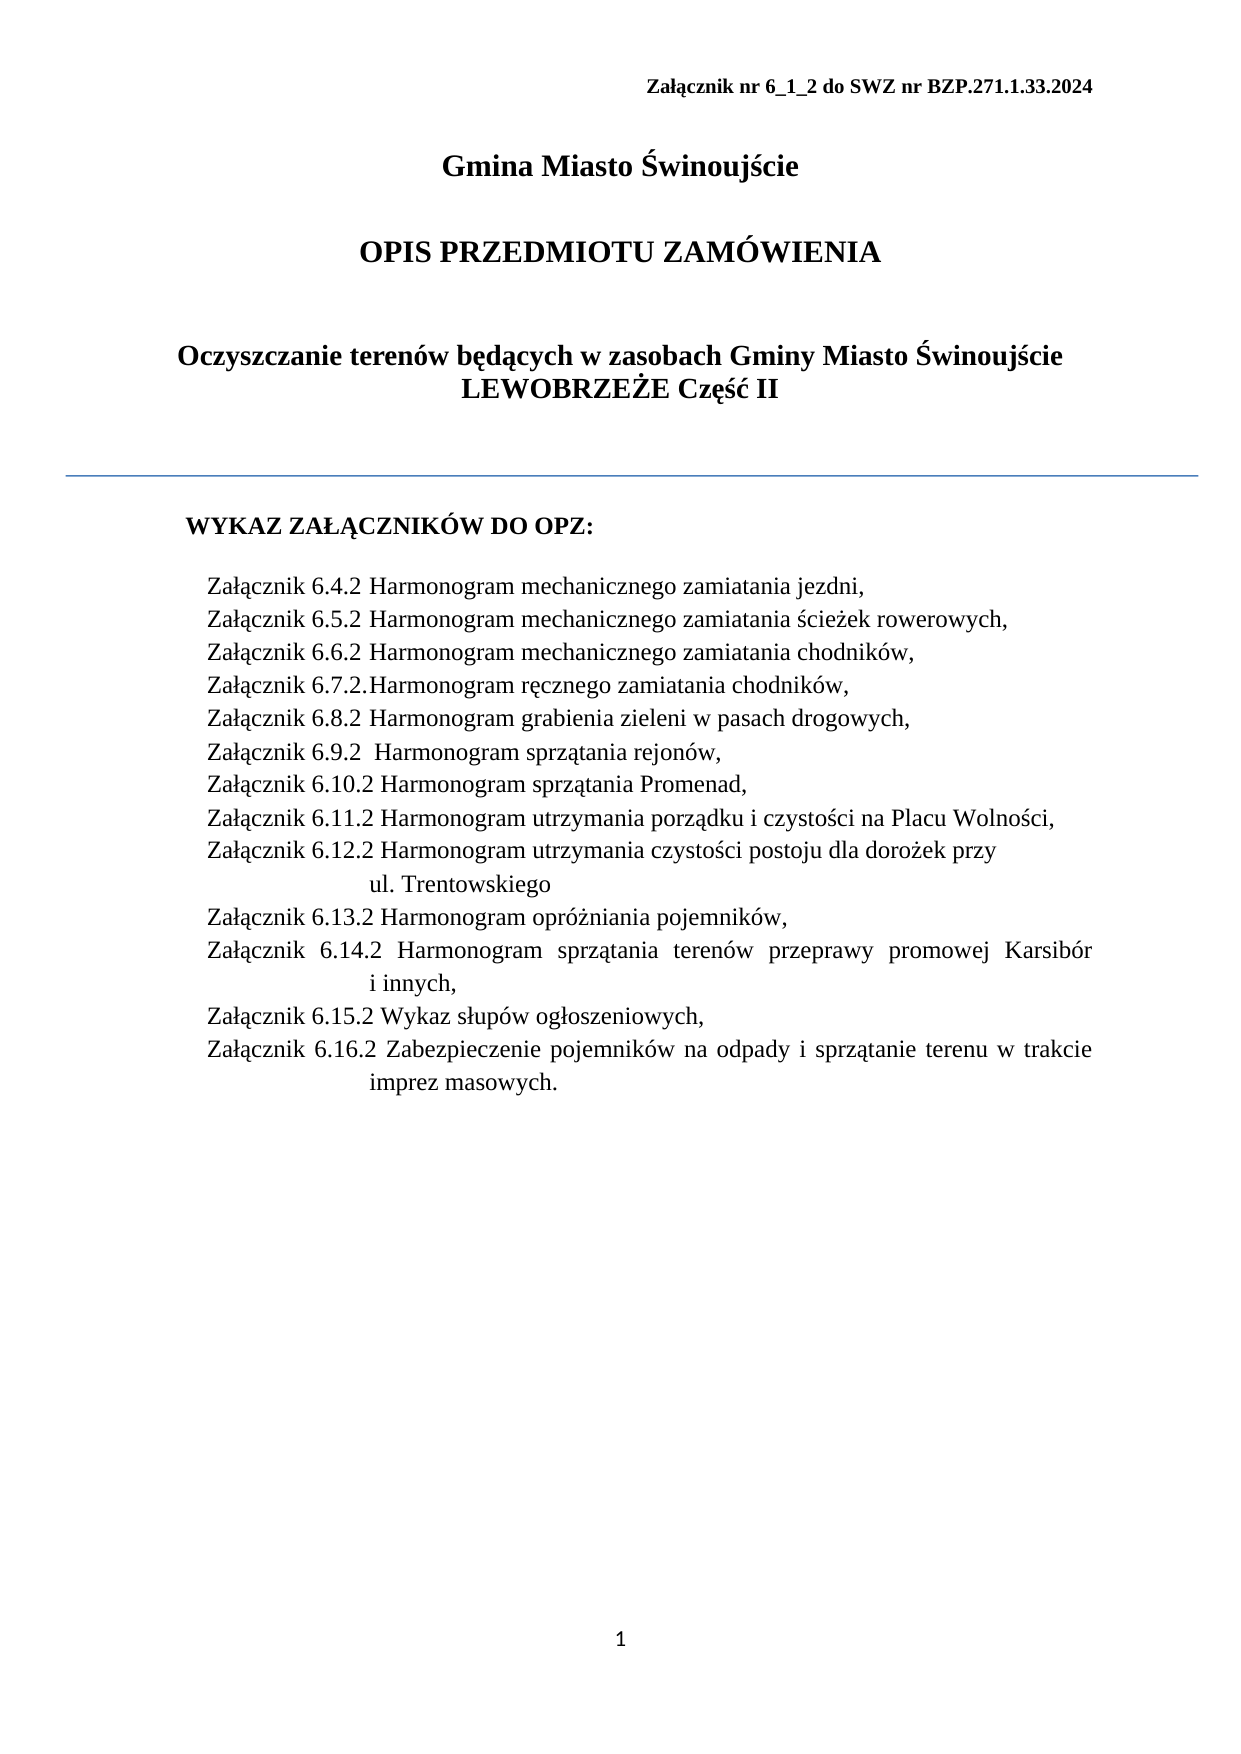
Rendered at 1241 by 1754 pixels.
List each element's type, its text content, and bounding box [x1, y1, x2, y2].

text Załącznik 6.12.2 Harmonogram utrzymania czystości postoju dla dorożek przy ul. Trentowskiego [207, 836, 1093, 897]
text Załącznik 6.9.2 Harmonogram sprzątania rejonów, [148, 737, 1093, 765]
text Załącznik 6.6.2 Harmonogram mechanicznego zamiatania chodników, [148, 637, 1093, 666]
text Załącznik 6.14.2 Harmonogram sprzątania terenów przeprawy promowej Karsibór i innych, [207, 935, 1093, 996]
text Załącznik 6.10.2 Harmonogram sprzątania Promenad, [148, 769, 1093, 798]
text Oczyszczanie terenów będących w zasobach Gminy Miasto Świnoujście [148, 338, 1093, 371]
text WYKAZ ZAŁĄCZNIKÓW DO OPZ: [185, 511, 1093, 540]
text Załącznik 6.11.2 Harmonogram utrzymania porządku i czystości na Placu Wolności, [148, 803, 1093, 831]
text OPIS PRZEDMIOTU ZAMÓWIENIA [148, 234, 1093, 270]
text Załącznik 6.8.2 Harmonogram grabienia zieleni w pasach drogowych, [148, 703, 1093, 732]
text Gmina Miasto Świnoujście [148, 148, 1093, 183]
text Załącznik 6.15.2 Wykaz słupów ogłoszeniowych, [148, 1001, 1093, 1029]
text Załącznik 6.7.2. Harmonogram ręcznego zamiatania chodników, [148, 671, 1093, 699]
text Załącznik 6.4.2 Harmonogram mechanicznego zamiatania jezdni, [148, 571, 1093, 600]
text LEWOBRZEŻE Część II [148, 371, 1093, 405]
text Załącznik 6.13.2 Harmonogram opróżniania pojemników, [148, 902, 1093, 930]
text Załącznik 6.5.2 Harmonogram mechanicznego zamiatania ścieżek rowerowych, [148, 604, 1093, 633]
text Załącznik 6.16.2 Zabezpieczenie pojemników na odpady i sprzątanie terenu w trakcie imprez masowych. [207, 1034, 1093, 1096]
